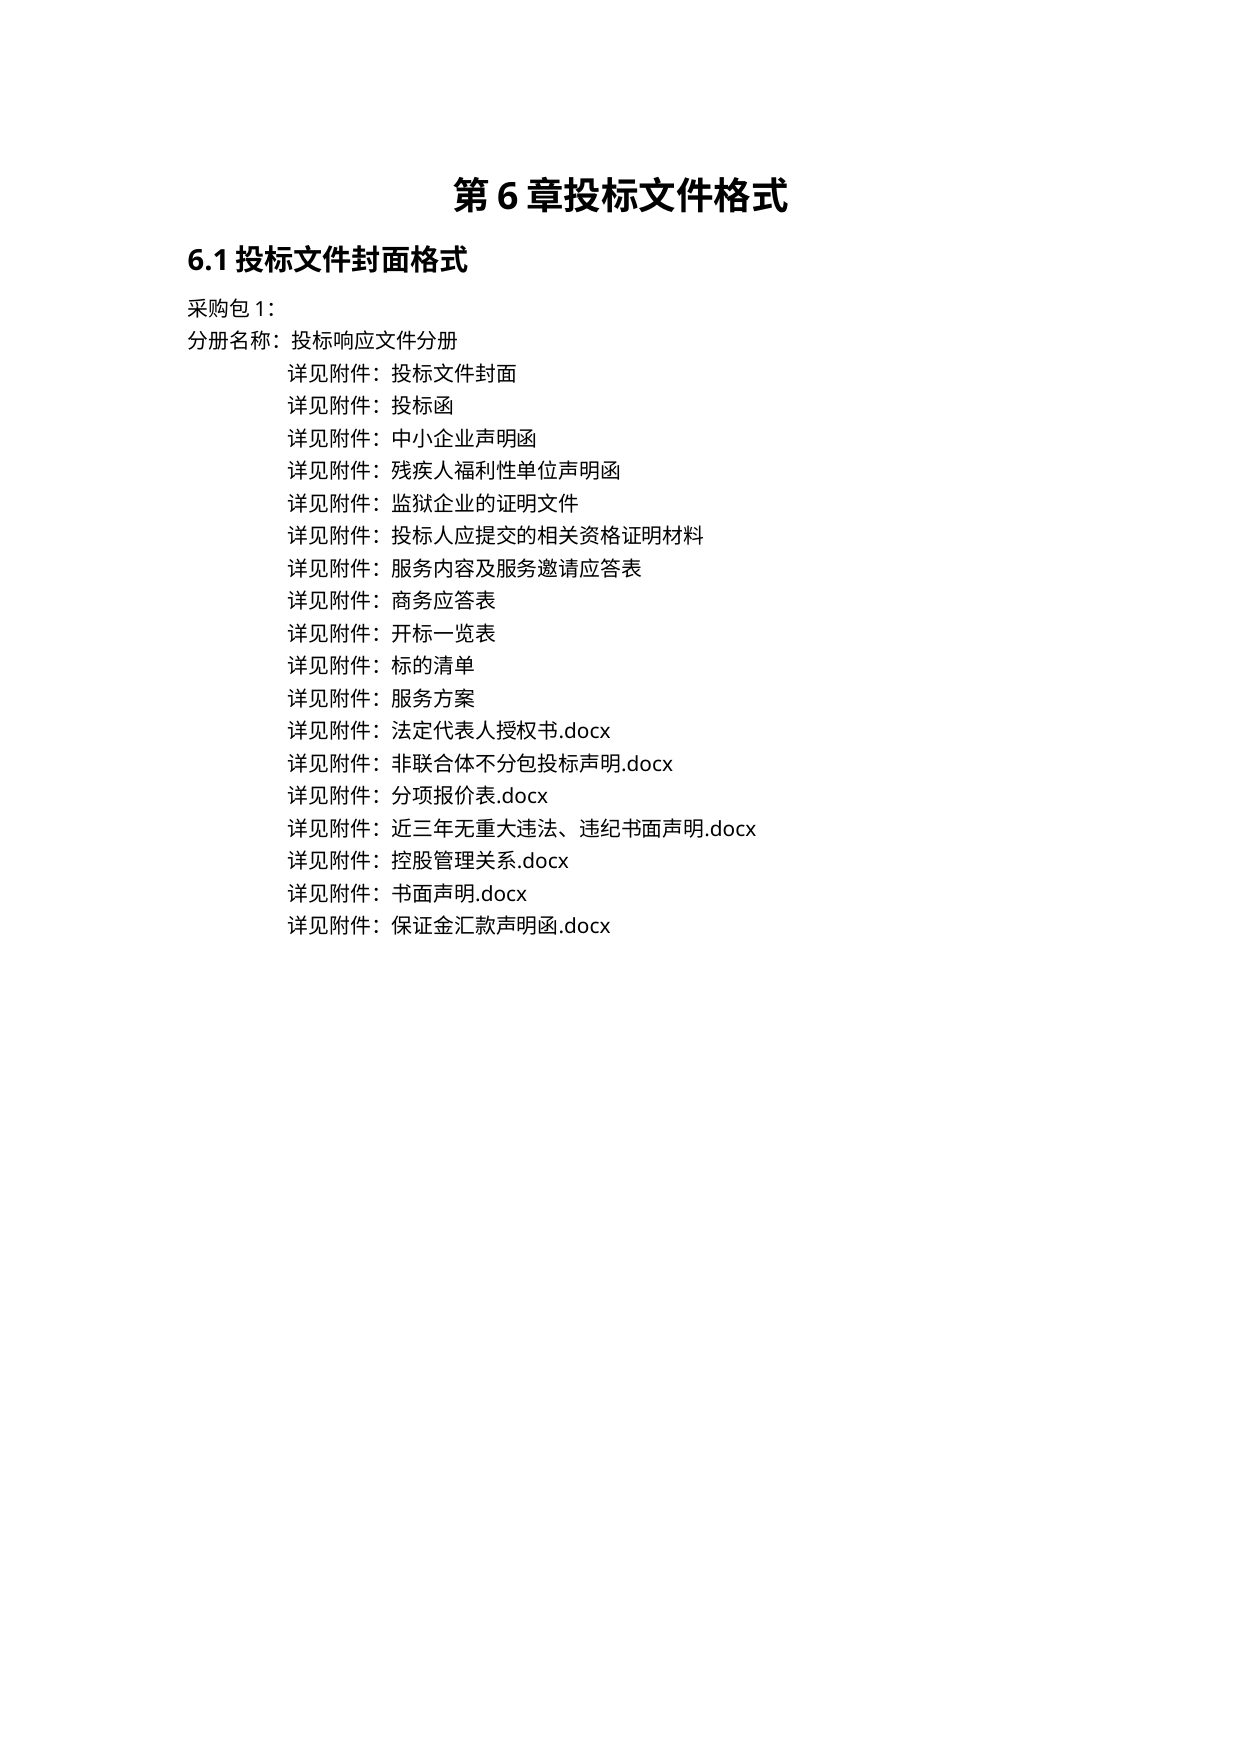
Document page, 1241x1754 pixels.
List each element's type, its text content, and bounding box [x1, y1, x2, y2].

text 详见附件：书面声明.docx [187, 877, 1053, 909]
text 详见附件：近三年无重大违法、违纪书面声明.docx [187, 812, 1053, 844]
text 详见附件：投标函 [187, 389, 1053, 422]
text 详见附件：中小企业声明函 [187, 422, 1053, 454]
text 分册名称：投标响应文件分册 [187, 324, 1053, 357]
text 第6章投标文件格式 [187, 162, 1053, 227]
text 详见附件：开标一览表 [187, 617, 1053, 649]
text 详见附件：分项报价表.docx [187, 779, 1053, 812]
text 详见附件：服务方案 [187, 682, 1053, 714]
text 详见附件：非联合体不分包投标声明.docx [187, 747, 1053, 779]
text 详见附件：法定代表人授权书.docx [187, 714, 1053, 747]
text 详见附件：保证金汇款声明函.docx [187, 909, 1053, 942]
text 详见附件：服务内容及服务邀请应答表 [187, 552, 1053, 584]
text 6.1投标文件封面格式 [187, 227, 1053, 292]
text 详见附件：标的清单 [187, 649, 1053, 682]
text 详见附件：投标人应提交的相关资格证明材料 [187, 519, 1053, 552]
text 详见附件：监狱企业的证明文件 [187, 487, 1053, 519]
text 详见附件：投标文件封面 [187, 357, 1053, 389]
text 详见附件：控股管理关系.docx [187, 844, 1053, 877]
text 详见附件：商务应答表 [187, 584, 1053, 617]
text 详见附件：残疾人福利性单位声明函 [187, 454, 1053, 487]
text 采购包1： [187, 292, 1053, 324]
